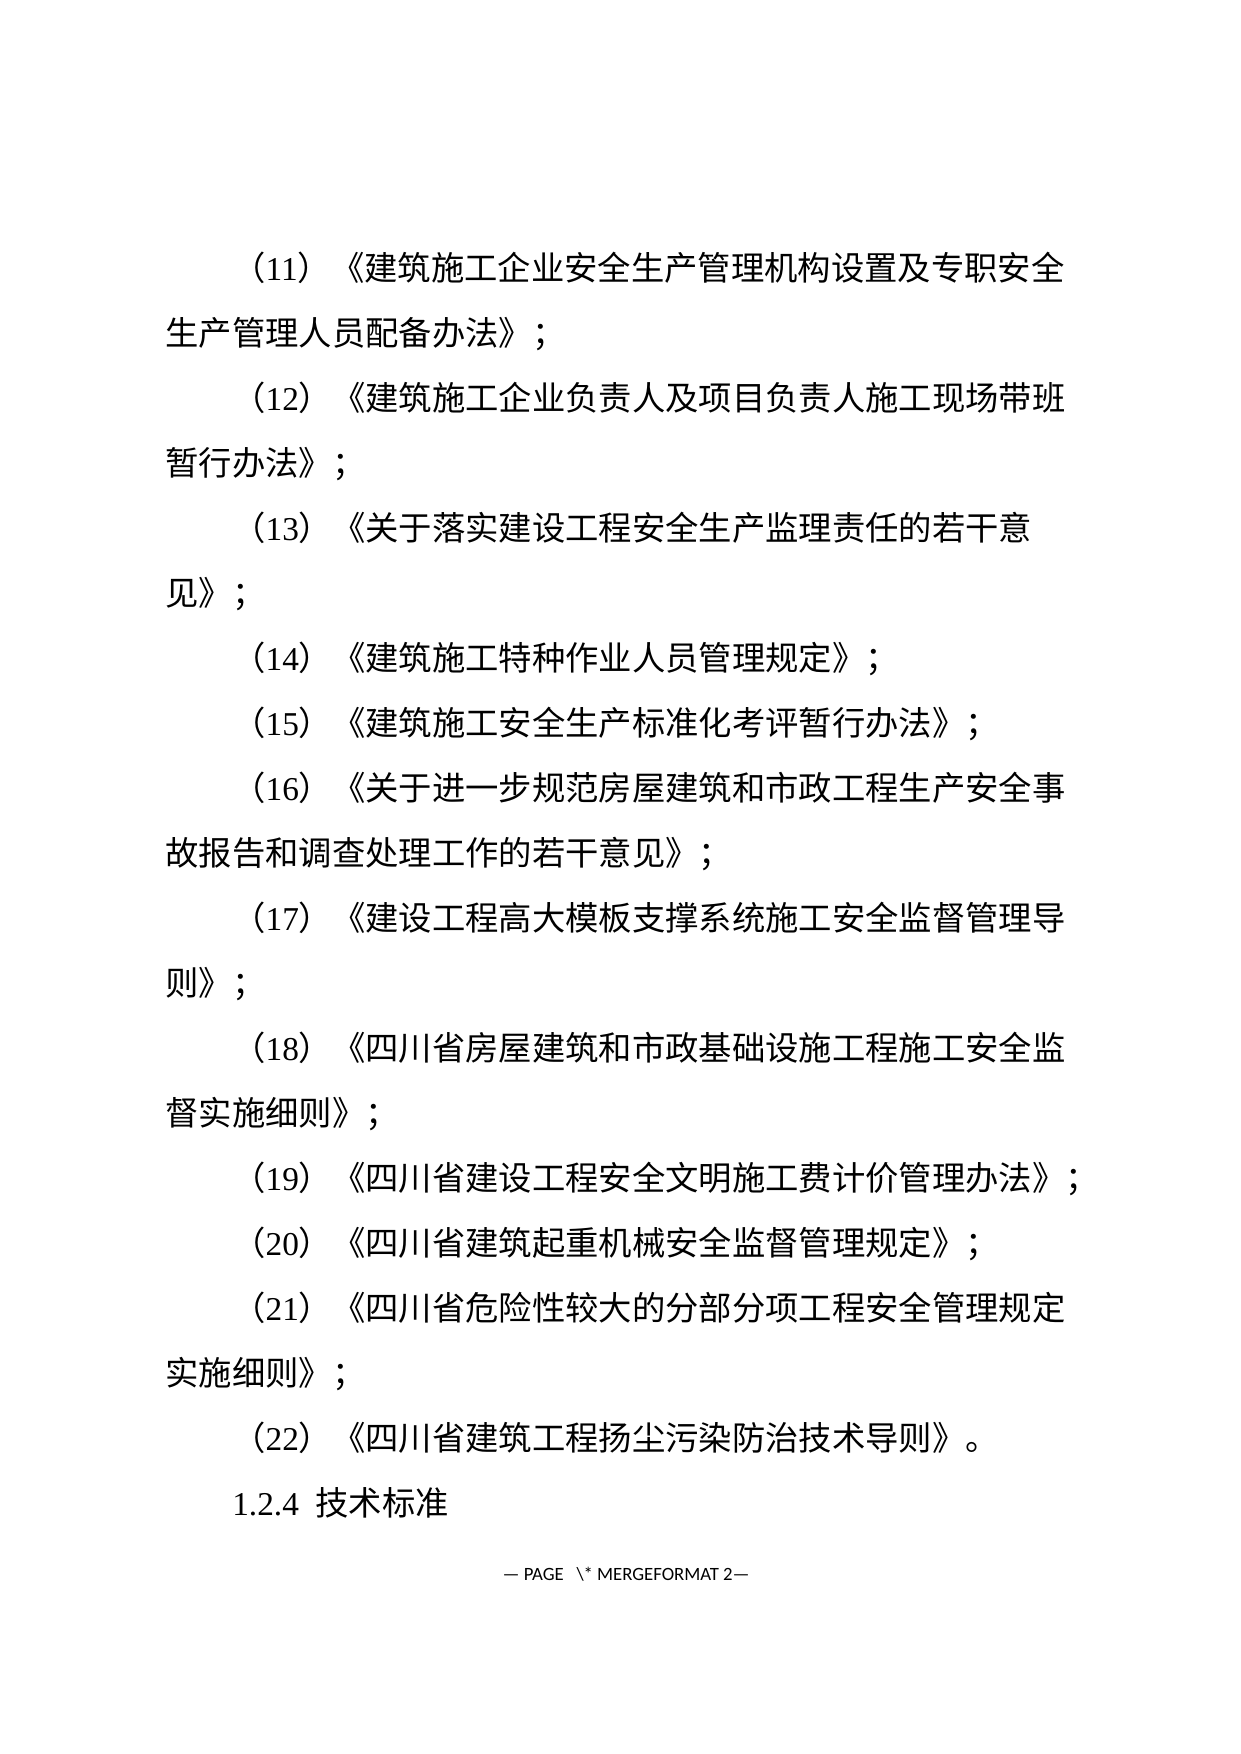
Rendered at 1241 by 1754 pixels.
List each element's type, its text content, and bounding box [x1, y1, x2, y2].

text （19）《四川省建设工程安全文明施工费计价管理办法》； [165, 1143, 1087, 1208]
text （21）《四川省危险性较大的分部分项工程安全管理规定实施细则》； [165, 1273, 1087, 1403]
text （17）《建设工程高大模板支撑系统施工安全监督管理导则》； [165, 883, 1087, 1013]
text （22）《四川省建筑工程扬尘污染防治技术导则》。 [165, 1403, 1087, 1468]
text （12）《建筑施工企业负责人及项目负责人施工现场带班暂行办法》； [165, 363, 1087, 493]
text （15）《建筑施工安全生产标准化考评暂行办法》； [165, 688, 1087, 753]
text （18）《四川省房屋建筑和市政基础设施工程施工安全监督实施细则》； [165, 1013, 1087, 1143]
text （14）《建筑施工特种作业人员管理规定》； [165, 623, 1087, 688]
subtitle 1.2.4 技术标准 [165, 1468, 1087, 1533]
text （16）《关于进一步规范房屋建筑和市政工程生产安全事故报告和调查处理工作的若干意见》； [165, 753, 1087, 883]
text （11）《建筑施工企业安全生产管理机构设置及专职安全生产管理人员配备办法》； [165, 233, 1087, 363]
text （13）《关于落实建设工程安全生产监理责任的若干意见》； [165, 493, 1087, 623]
text （20）《四川省建筑起重机械安全监督管理规定》； [165, 1208, 1087, 1273]
